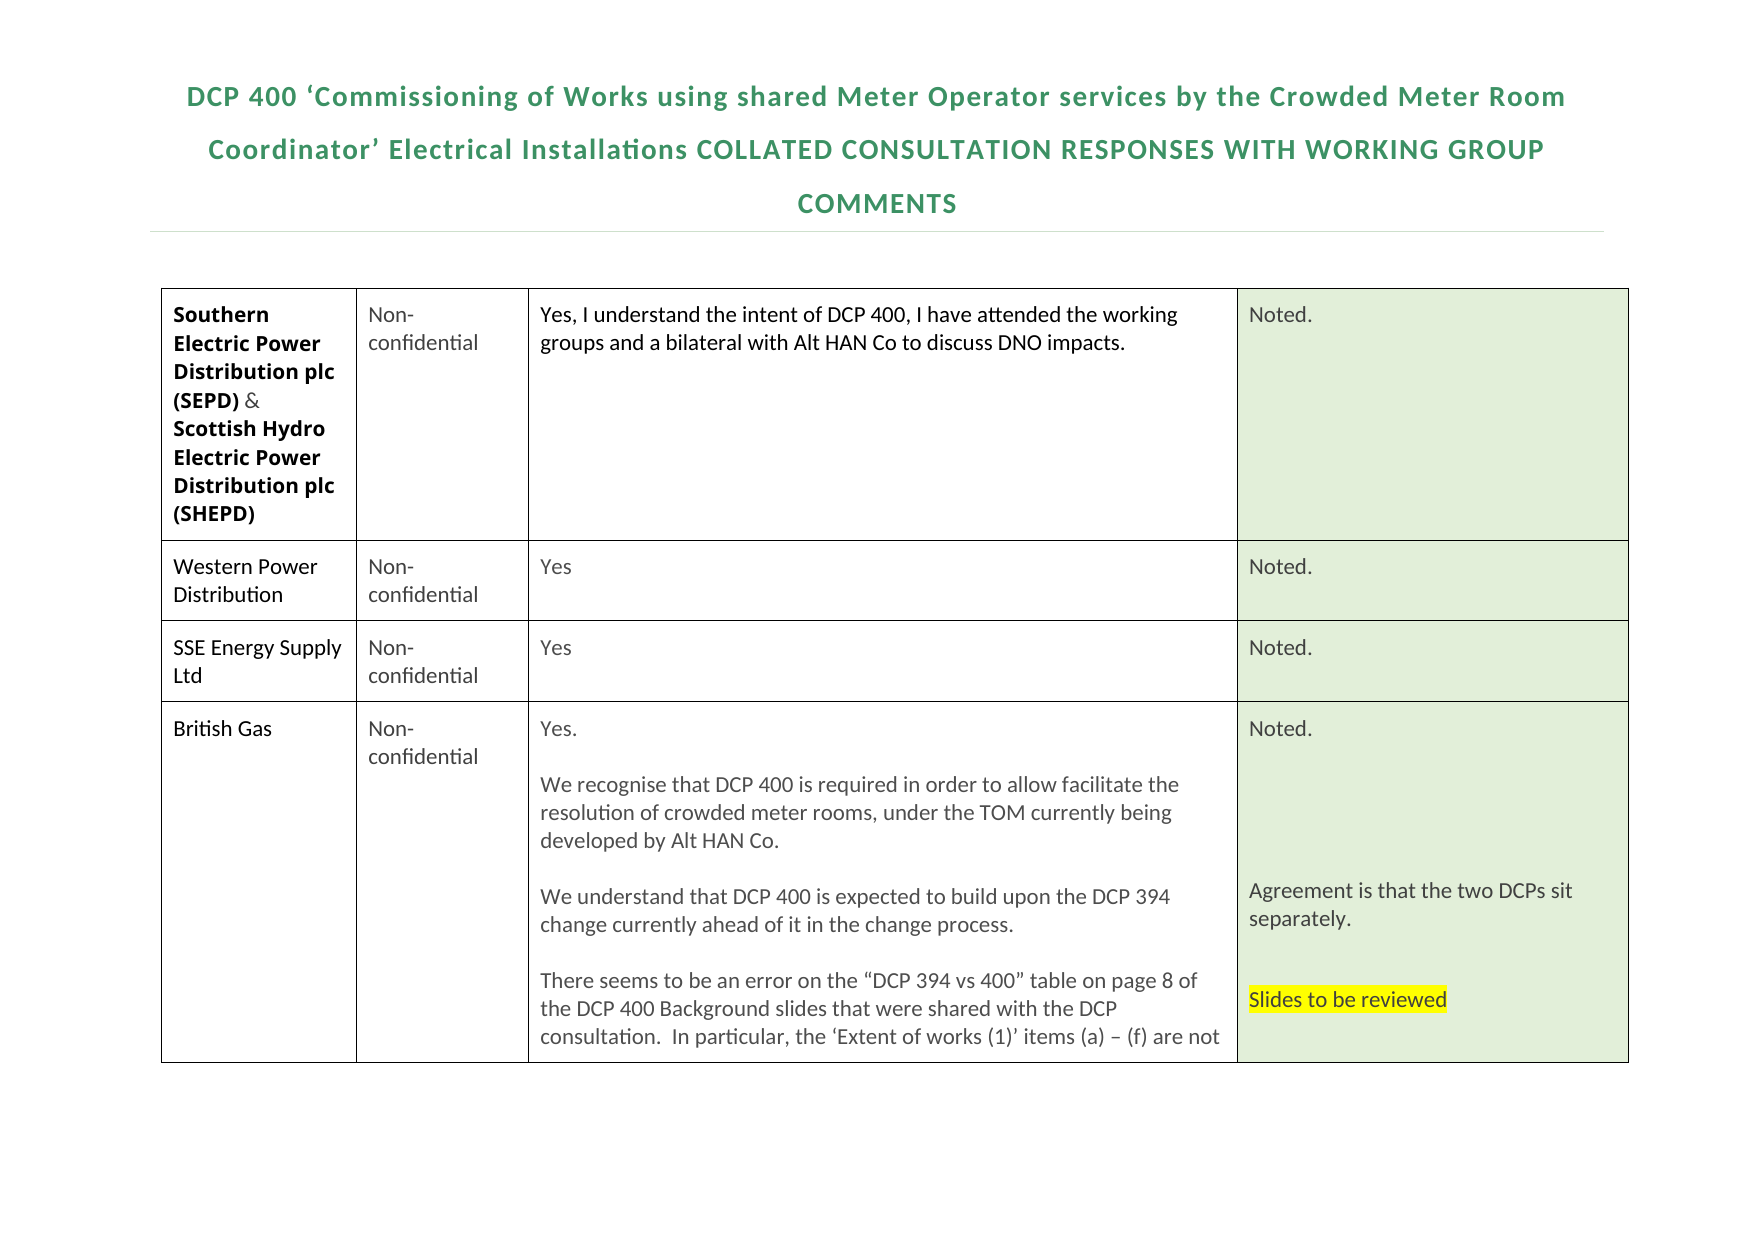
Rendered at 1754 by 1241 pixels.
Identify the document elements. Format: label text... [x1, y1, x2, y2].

table_cell Non-confidential [357, 289, 528, 540]
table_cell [529, 702, 1237, 1062]
table_cell Noted. [1238, 289, 1628, 540]
table_cell Non-confidential [357, 621, 528, 701]
table_cell Non-confidential [357, 702, 528, 1062]
table_cell Yes [529, 541, 1237, 620]
table_cell Non-confidential [357, 541, 528, 620]
table_cell Western Power Distribution [162, 541, 356, 620]
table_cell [1238, 702, 1628, 1062]
table_cell & [162, 289, 356, 540]
table_cell British Gas [162, 702, 356, 1062]
table_cell Noted. [1238, 541, 1628, 620]
table_cell Yes [529, 621, 1237, 701]
table_cell Yes, I understand the intent of DCP 400, I have attended the working groups and a bilateral with Alt HAN Co to discuss DNO impacts. [529, 289, 1237, 540]
table_cell Noted. [1238, 621, 1628, 701]
table_cell SSE Energy Supply Ltd [162, 621, 356, 701]
